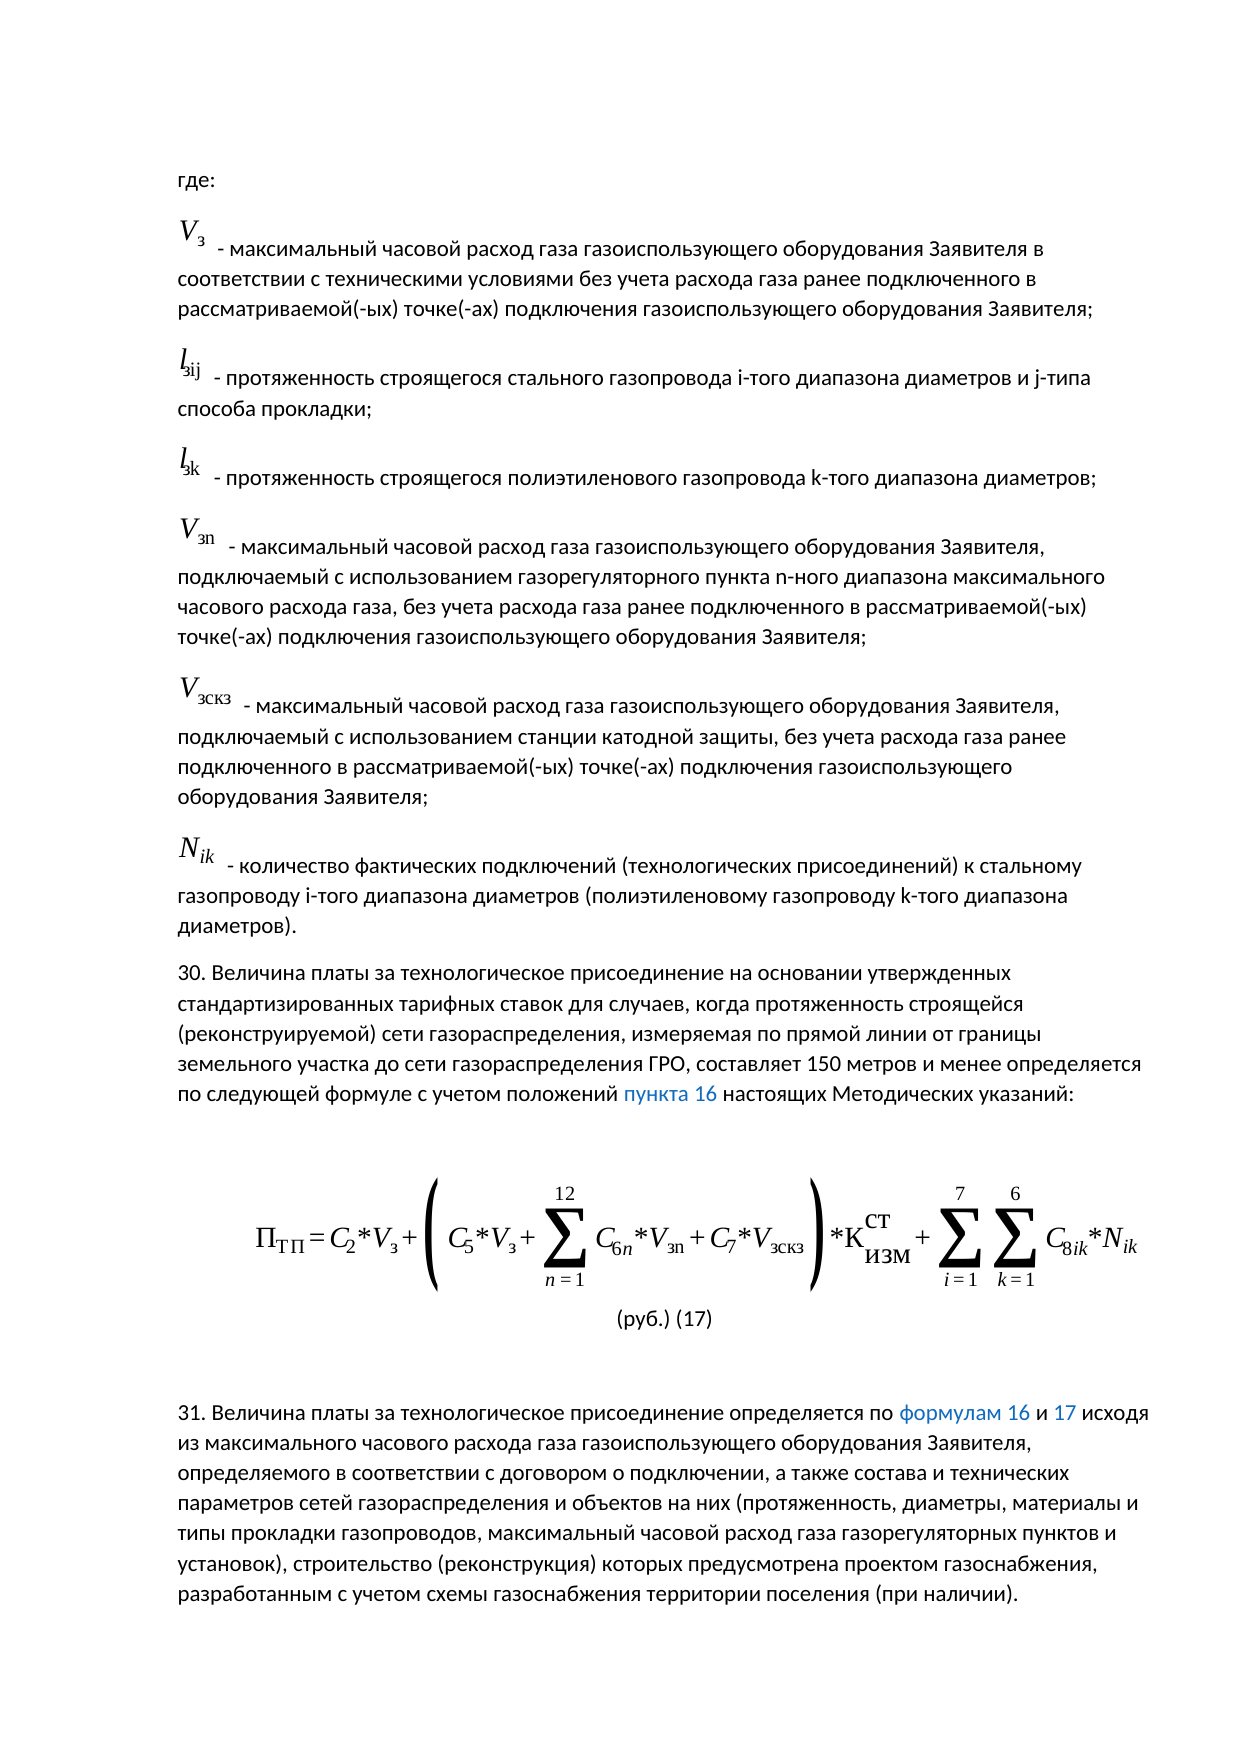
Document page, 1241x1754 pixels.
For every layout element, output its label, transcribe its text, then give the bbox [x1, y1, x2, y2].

text (руб.) (17) [177, 1173, 1152, 1332]
text 31. Величина платы за технологическое присоединение определяется по формулам 16 и 17 исходя из максимального часового расхода газа газоиспользующего оборудования Заявителя, определяемого в соответствии с договором о подключении, а также состава и технических параметров сетей газораспределения и объектов на них (протяженность, диаметры, материалы и типы прокладки газопроводов, максимальный часовой расход газа газорегуляторных пунктов и установок), строительство (реконструкция) которых предусмотрена проектом газоснабжения, разработанным с учетом схемы газоснабжения территории поселения (при наличии). [177, 1398, 1152, 1607]
text - максимальный часовой расход газа газоиспользующего оборудования Заявителя, подключаемый с использованием газорегуляторного пункта n-ного диапазона максимального часового расхода газа, без учета расхода газа ранее подключенного в рассматриваемой(-ых) точке(-ах) подключения газоиспользующего оборудования Заявителя; [177, 510, 1152, 651]
text - количество фактических подключений (технологических присоединений) к стальному газопроводу i-того диапазона диаметров (полиэтиленовому газопроводу k-того диапазона диаметров). [177, 829, 1152, 940]
text - максимальный часовой расход газа газоиспользующего оборудования Заявителя, подключаемый с использованием станции катодной защиты, без учета расхода газа ранее подключенного в рассматриваемой(-ых) точке(-ах) подключения газоиспользующего оборудования Заявителя; [177, 669, 1152, 810]
text где: [177, 165, 1152, 193]
text - протяженность строящегося полиэтиленового газопровода k-того диапазона диаметров; [177, 441, 1152, 491]
text - протяженность строящегося стального газопровода i-того диапазона диаметров и j-типа способа прокладки; [177, 341, 1152, 422]
text - максимальный часовой расход газа газоиспользующего оборудования Заявителя в соответствии с техническими условиями без учета расхода газа ранее подключенного в рассматриваемой(-ых) точке(-ах) подключения газоиспользующего оборудования Заявителя; [177, 212, 1152, 322]
text 30. Величина платы за технологическое присоединение на основании утвержденных стандартизированных тарифных ставок для случаев, когда протяженность строящейся (реконструируемой) сети газораспределения, измеряемая по прямой линии от границы земельного участка до сети газораспределения ГРО, составляет 150 метров и менее определяется по следующей формуле с учетом положений пункта 16 настоящих Методических указаний: [177, 958, 1152, 1107]
